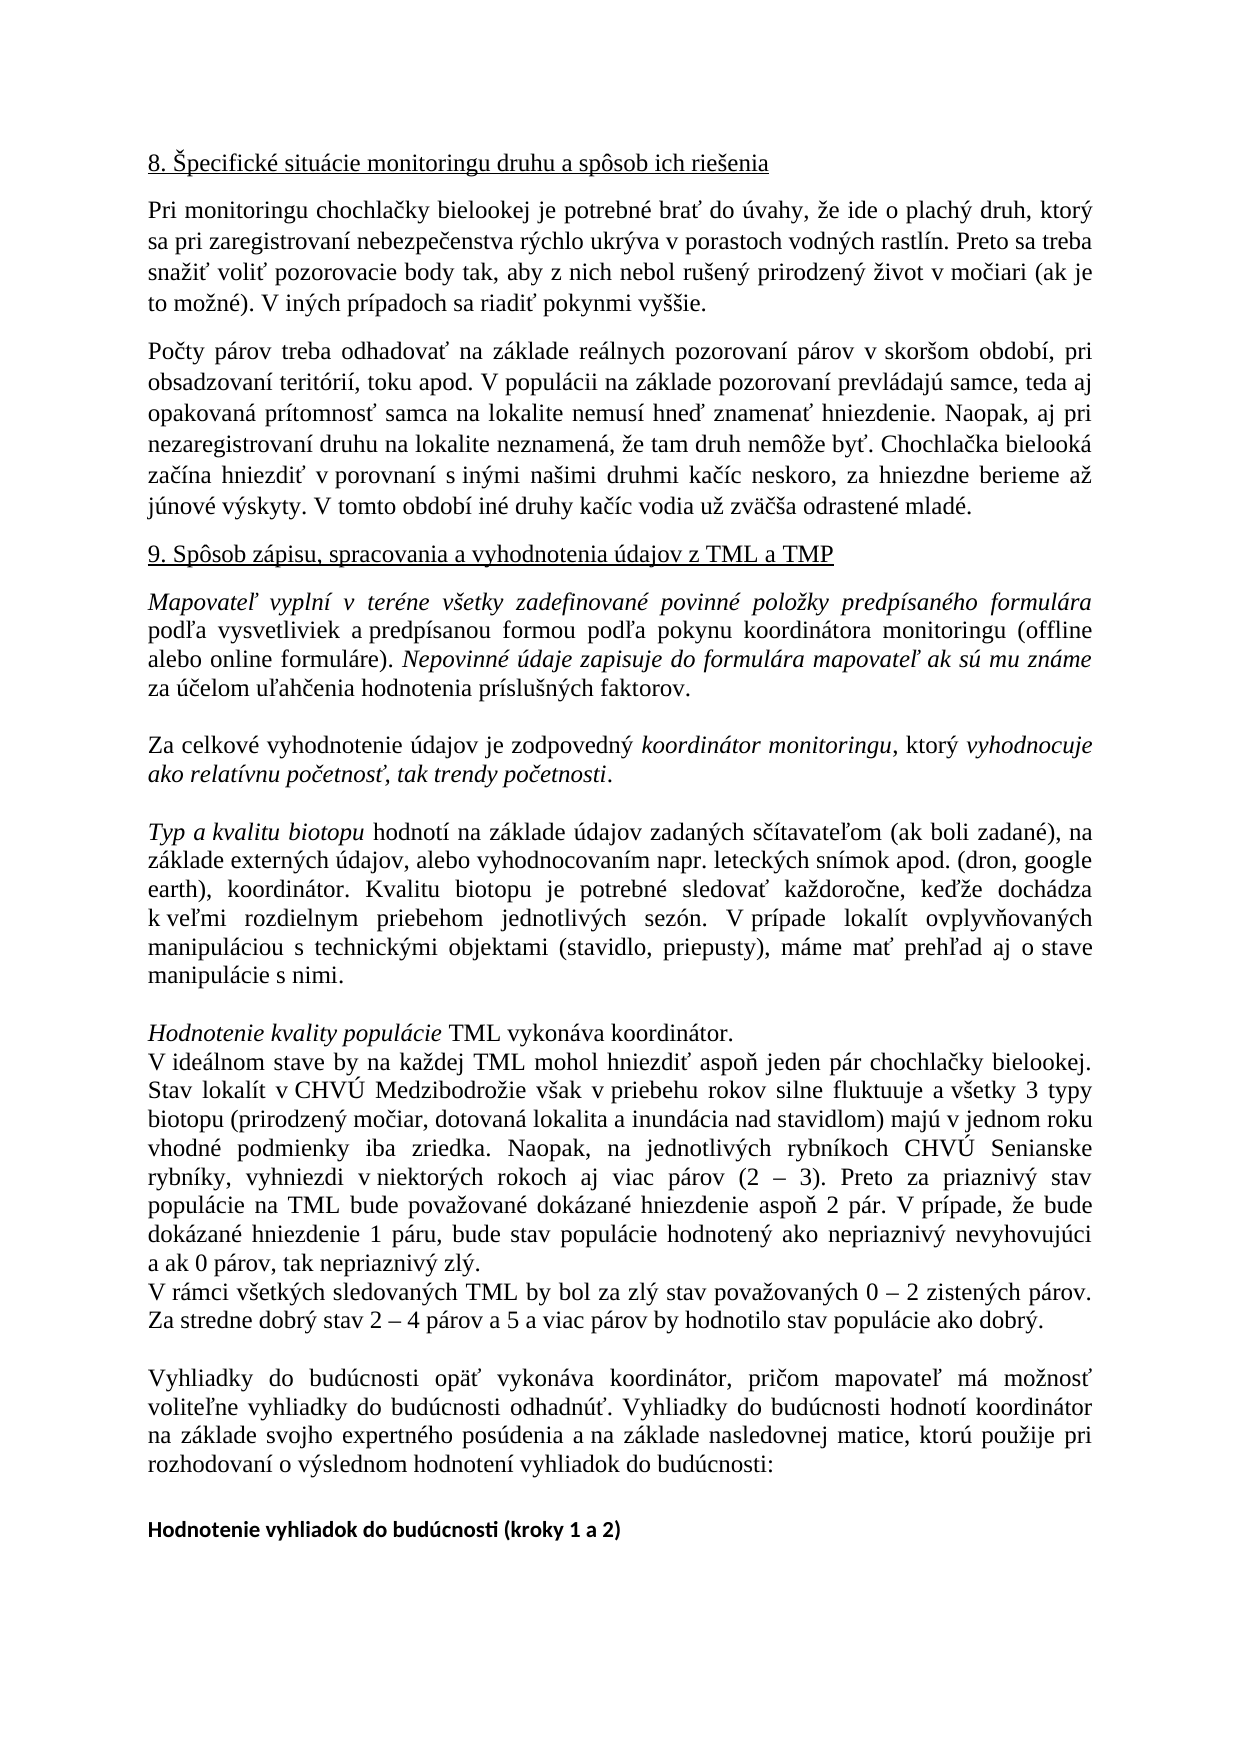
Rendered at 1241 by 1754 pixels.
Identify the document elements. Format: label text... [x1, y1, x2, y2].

text Vyhliadky do budúcnosti opäť vykonáva koordinátor, pričom mapovateľ má možnosť voliteľne vyhliadky do budúcnosti odhadnúť. Vyhliadky do budúcnosti hodnotí koordinátor na základe svojho expertného posúdenia a na základe nasledovnej matice, ktorú použije pri rozhodovaní o výslednom hodnotení vyhliadok do budúcnosti: [148, 1363, 1093, 1478]
text Hodnotenie kvality populácie TML vykonáva koordinátor. [148, 1018, 1093, 1047]
text V ideálnom stave by na každej TML mohol hniezdiť aspoň jeden pár chochlačky bielookej. Stav lokalít v CHVÚ Medzibodrožie však v priebehu rokov silne fluktuuje a všetky 3 typy biotopu (prirodzený močiar, dotovaná lokalita a inundácia nad stavidlom) majú v jednom roku vhodné podmienky iba zriedka. Naopak, na jednotlivých rybníkoch CHVÚ Senianske rybníky, vyhniezdi v niektorých rokoch aj viac párov (2 – 3). Preto za priaznivý stav populácie na TML bude považované dokázané hniezdenie aspoň 2 pár. V prípade, že bude dokázané hniezdenie 1 páru, bude stav populácie hodnotený ako nepriaznivý nevyhovujúci a ak 0 párov, tak nepriaznivý zlý. [148, 1047, 1093, 1277]
text Za celkové vyhodnotenie údajov je zodpovedný koordinátor monitoringu, ktorý vyhodnocuje ako relatívnu početnosť, tak trendy početnosti. [148, 731, 1093, 788]
text Hodnotenie vyhliadok do budúcnosti (kroky 1 a 2) [148, 1516, 1093, 1543]
text Počty párov treba odhadovať na základe reálnych pozorovaní párov v skoršom období, pri obsadzovaní teritórií, toku apod. V populácii na základe pozorovaní prevládajú samce, teda aj opakovaná prítomnosť samca na lokalite nemusí hneď znamenať hniezdenie. Naopak, aj pri nezaregistrovaní druhu na lokalite neznamená, že tam druh nemôže byť. Chochlačka bielooká začína hniezdiť v porovnaní s inými našimi druhmi kačíc neskoro, za hniezdne berieme až júnové výskyty. V tomto období iné druhy kačíc vodia už zväčša odrastené mladé. [148, 336, 1093, 520]
text Mapovateľ vyplní v teréne všetky zadefinované povinné položky predpísaného formulára podľa vysvetliviek a predpísanou formou podľa pokynu koordinátora monitoringu (offline alebo online formuláre). Nepovinné údaje zapisuje do formulára mapovateľ ak sú mu známe za účelom uľahčenia hodnotenia príslušných faktorov. [148, 587, 1093, 702]
text 9. Spôsob zápisu, spracovania a vyhodnotenia údajov z TML a TMP [148, 539, 1093, 568]
text Pri monitoringu chochlačky bielookej je potrebné brať do úvahy, že ide o plachý druh, ktorý sa pri zaregistrovaní nebezpečenstva rýchlo ukrýva v porastoch vodných rastlín. Preto sa treba snažiť voliť pozorovacie body tak, aby z nich nebol rušený prirodzený život v močiari (ak je to možné). V iných prípadoch sa riadiť pokynmi vyššie. [148, 195, 1093, 317]
text Typ a kvalitu biotopu hodnotí na základe údajov zadaných sčítavateľom (ak boli zadané), na základe externých údajov, alebo vyhodnocovaním napr. leteckých snímok apod. (dron, google earth), koordinátor. Kvalitu biotopu je potrebné sledovať každoročne, keďže dochádza k veľmi rozdielnym priebehom jednotlivých sezón. V prípade lokalít ovplyvňovaných manipuláciou s technickými objektami (stavidlo, priepusty), máme mať prehľad aj o stave manipulácie s nimi. [148, 817, 1093, 989]
text V rámci všetkých sledovaných TML by bol za zlý stav považovaných 0 – 2 zistených párov. Za stredne dobrý stav 2 – 4 párov a 5 a viac párov by hodnotilo stav populácie ako dobrý. [148, 1277, 1093, 1334]
text 8. Špecifické situácie monitoringu druhu a spôsob ich riešenia [148, 148, 1093, 176]
